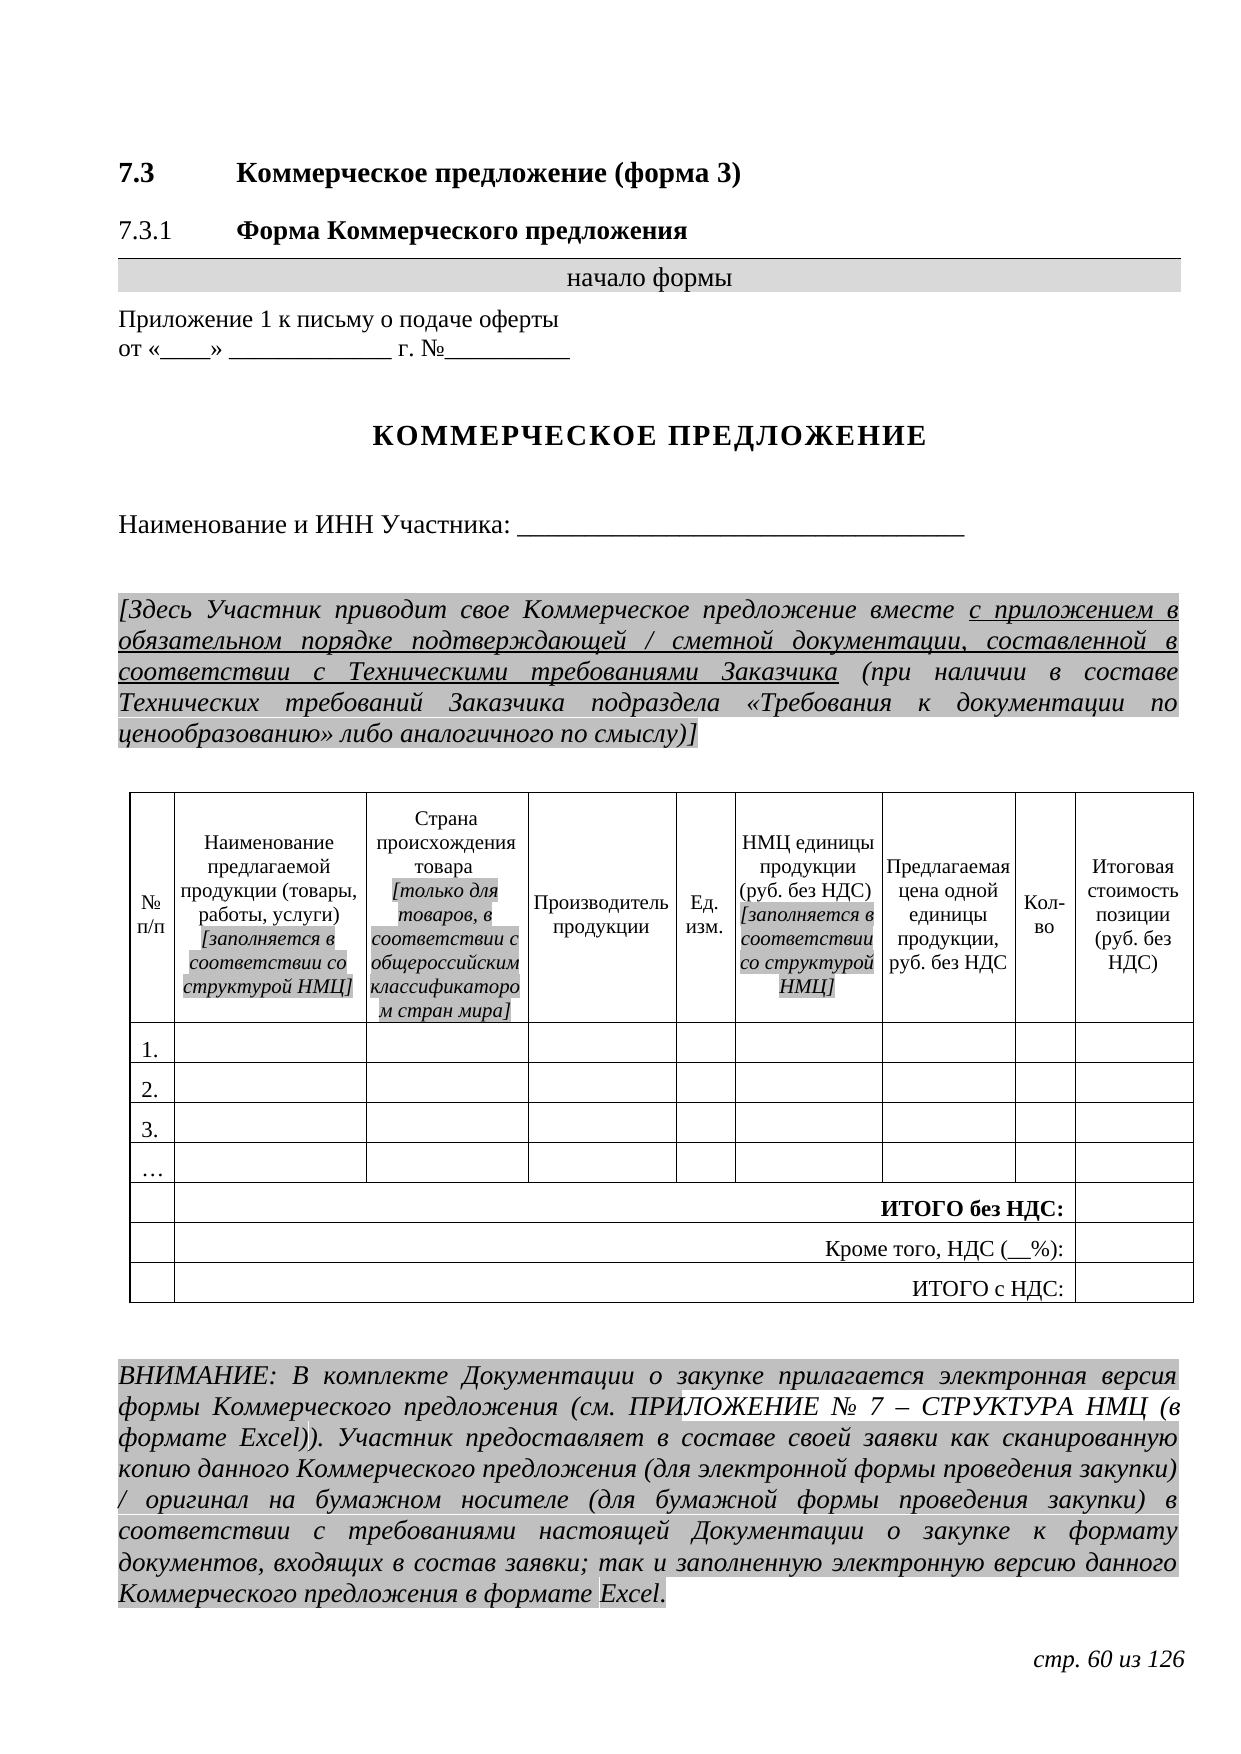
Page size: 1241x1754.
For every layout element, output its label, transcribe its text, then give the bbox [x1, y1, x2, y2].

text Наименование и ИНН Участника: _________________________________ [118, 508, 1181, 539]
table_cell [175, 1143, 366, 1182]
table_cell [175, 1063, 366, 1102]
table_cell [1076, 1223, 1193, 1262]
table_cell [1016, 1063, 1075, 1102]
table_cell [529, 1063, 676, 1102]
table_cell [1016, 1143, 1075, 1182]
table_header Ед. изм. [677, 793, 735, 1022]
text начало формы [118, 259, 1181, 292]
text Приложение 1 к письму о подаче оферты от «____» _____________ г. №__________ [118, 304, 1181, 362]
table_header Производитель продукции [529, 793, 676, 1022]
table_cell [131, 1183, 174, 1222]
table_cell ИТОГО с НДС: [175, 1263, 1075, 1302]
table_cell [1016, 1103, 1075, 1142]
table_cell [529, 1023, 676, 1062]
table_cell [367, 1143, 528, 1182]
subtitle Коммерческое предложение (форма 3) [118, 156, 1181, 189]
table_cell [367, 1063, 528, 1102]
table_cell [677, 1063, 735, 1102]
table_cell [367, 1103, 528, 1142]
table_cell [1076, 1143, 1193, 1182]
table_cell [175, 1103, 366, 1142]
table_cell [1076, 1263, 1193, 1302]
table_cell [883, 1023, 1015, 1062]
table_header Страна происхождения товара [только для товаров, в соответствии с общероссийским классификатором стран мира] [367, 793, 528, 1022]
table_cell [677, 1103, 735, 1142]
table_cell [883, 1063, 1015, 1102]
text ВНИМАНИЕ: В комплекте Документации о закупке прилагается электронная версия формы Коммерческого предложения (см. ПРИЛОЖЕНИЕ № 7 – СТРУКТУРА НМЦ (в формате Excel)). Участник предоставляет в составе своей заявки как сканированную копию данного Коммерческого предложения (для электронной формы проведения закупки) / оригинал на бумажном носителе (для бумажной формы проведения закупки) в соответствии с требованиями настоящей Документации о закупке к формату документов, входящих в состав заявки; так и заполненную электронную версию данного Коммерческого предложения в формате Excel. [118, 1359, 1181, 1608]
table_header Итоговая стоимость позиции (руб. без НДС) [1076, 793, 1193, 1022]
table_header Наименование предлагаемой продукции (товары, работы, услуги) [заполняется в соответствии со структурой НМЦ] [175, 793, 366, 1022]
table_header НМЦ единицы продукции (руб. без НДС) [заполняется в соответствии со структурой НМЦ] [736, 793, 882, 1022]
table_header Кол-во [1016, 793, 1075, 1022]
table_header Предлагаемая цена одной единицы продукции, руб. без НДС [883, 793, 1015, 1022]
table_cell [736, 1103, 882, 1142]
table_cell [1076, 1063, 1193, 1102]
table_cell [1076, 1023, 1193, 1062]
table_cell [175, 1023, 366, 1062]
table_cell 2. [131, 1063, 174, 1102]
text Коммерческое предложение [118, 418, 1181, 452]
table_cell [131, 1223, 174, 1262]
table_cell ИТОГО без НДС: [175, 1183, 1075, 1222]
table_cell Кроме того, НДС (__%): [175, 1223, 1075, 1262]
table_cell [1076, 1183, 1193, 1222]
text [Здесь Участник приводит свое Коммерческое предложение вместе с приложением в обязательном порядке подтверждающей / сметной документации, составленной в соответствии с Техническими требованиями Заказчика (при наличии в составе Технических требований Заказчика подраздела «Требования к документации по ценообразованию» либо аналогичного по смыслу)] [118, 593, 1181, 748]
table_cell [883, 1103, 1015, 1142]
table_cell [529, 1103, 676, 1142]
table_cell … [131, 1143, 174, 1182]
table_cell 3. [131, 1103, 174, 1142]
table_cell [883, 1143, 1015, 1182]
table_cell [131, 1263, 174, 1302]
text Форма Коммерческого предложения [118, 214, 1181, 245]
table_cell [736, 1143, 882, 1182]
table_cell [677, 1143, 735, 1182]
table_cell [736, 1023, 882, 1062]
table_cell 1. [131, 1023, 174, 1062]
table_cell [1076, 1103, 1193, 1142]
table_cell [677, 1023, 735, 1062]
table_cell [736, 1063, 882, 1102]
table_cell [529, 1143, 676, 1182]
table_header № п/п [131, 793, 174, 1022]
table_cell [1016, 1023, 1075, 1062]
table_cell [367, 1023, 528, 1062]
